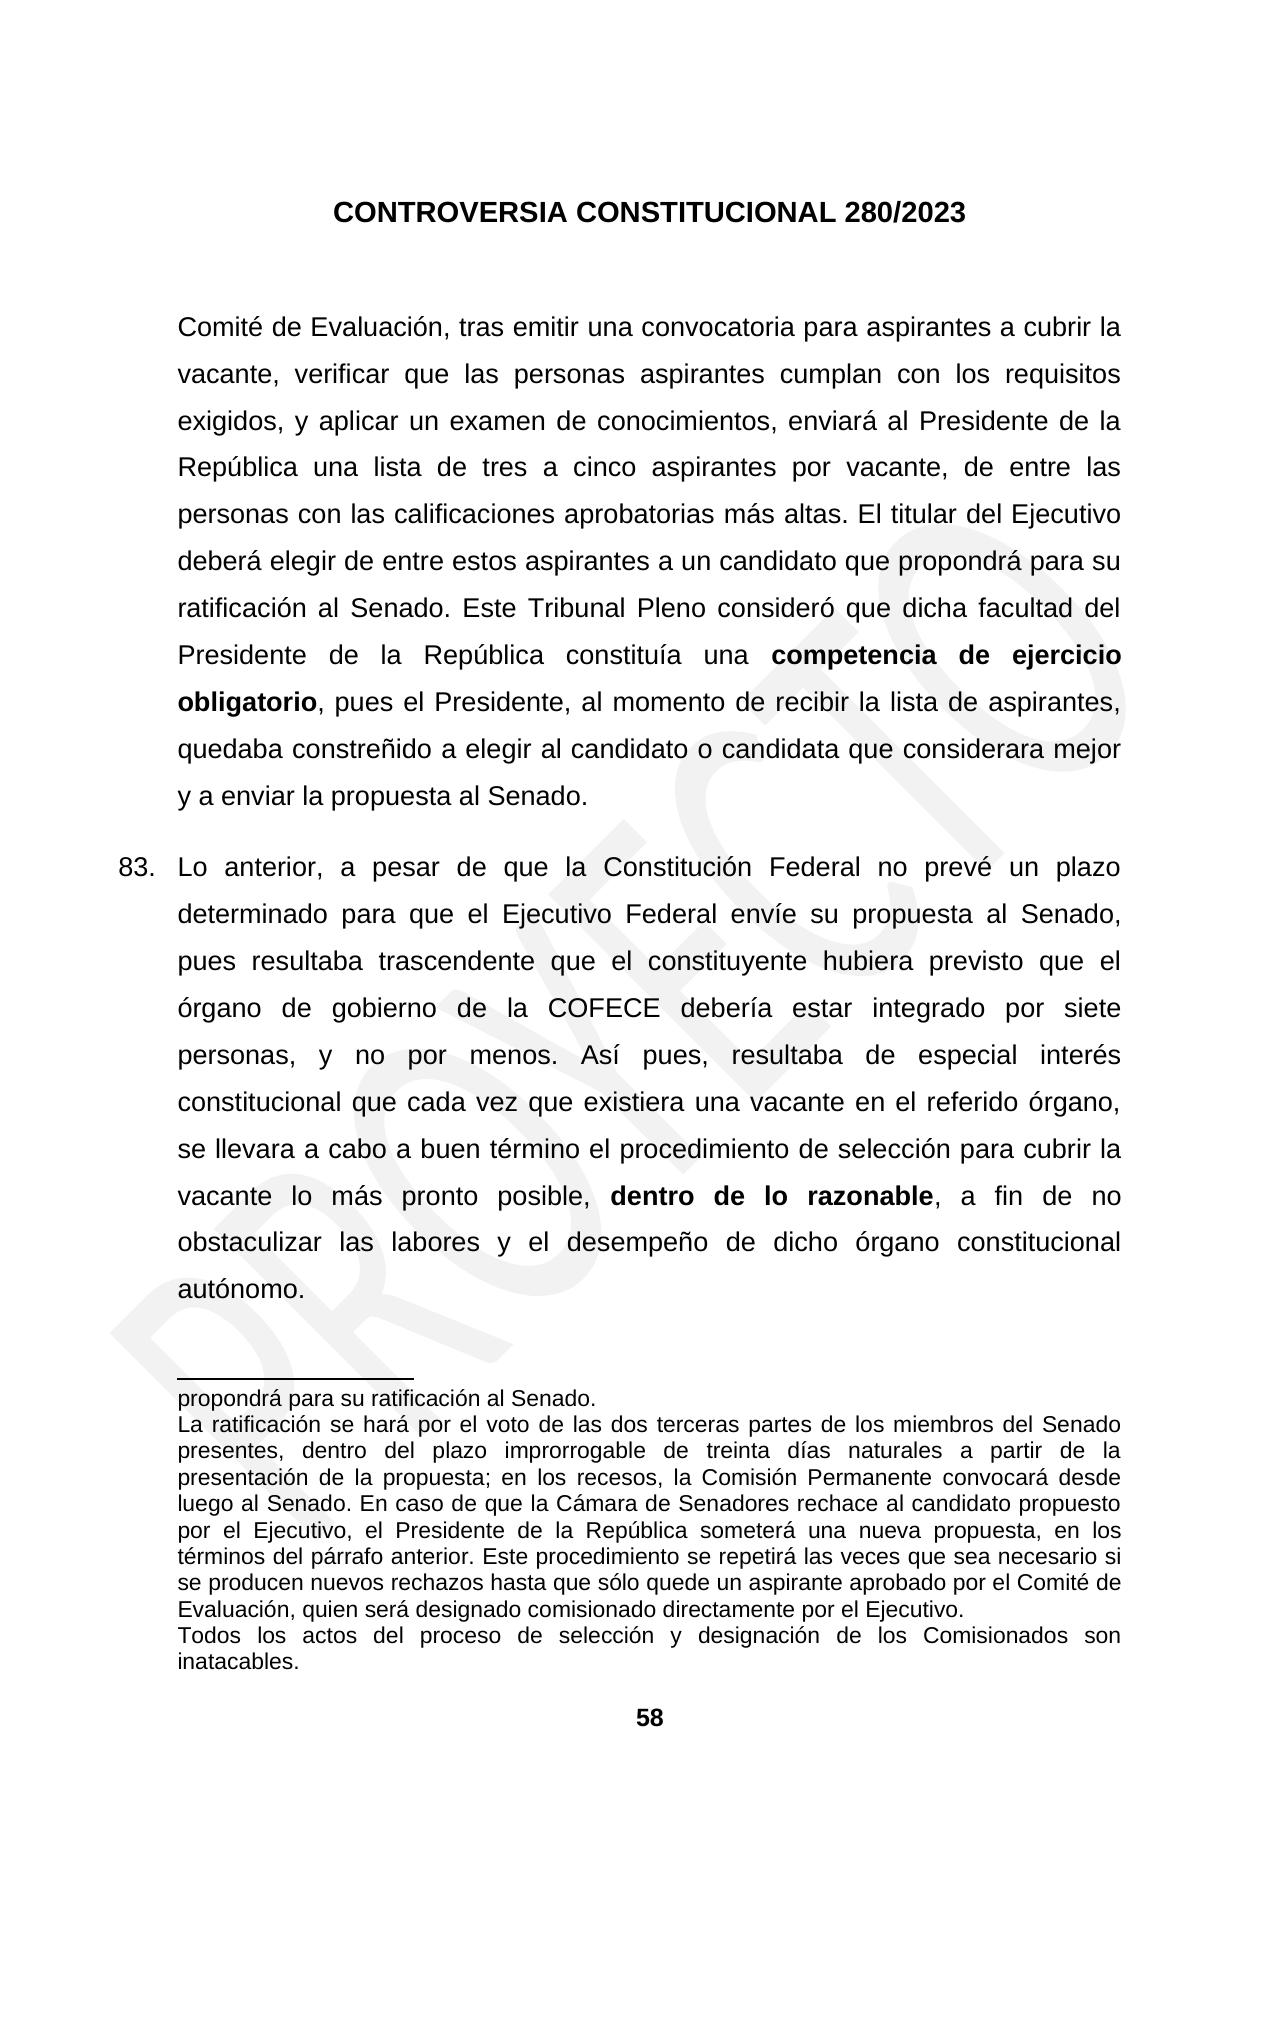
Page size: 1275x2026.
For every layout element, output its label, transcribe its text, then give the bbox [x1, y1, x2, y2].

list El procedimiento para designar a comisionados o comisionadas de la COFECE, regulado en el artículo 28 constitucional, establece que un Comité de Evaluación, tras emitir una convocatoria para aspirantes a cubrir la vacante, verificar que las personas aspirantes cumplan con los requisitos exigidos, y aplicar un examen de conocimientos, enviará al Presidente de la República una lista de tres a cinco aspirantes por vacante, de entre las personas con las calificaciones aprobatorias más altas. El titular del Ejecutivo deberá elegir de entre estos aspirantes a un candidato que propondrá para su ratificación al Senado. Este Tribunal Pleno consideró que dicha facultad del Presidente de la República constituía una competencia de ejercicio obligatorio, pues el Presidente, al momento de recibir la lista de aspirantes, quedaba constreñido a elegir al candidato o candidata que considerara mejor y a enviar la propuesta al Senado. [118, 311, 1122, 811]
list Lo anterior, a pesar de que la Constitución Federal no prevé un plazo determinado para que el Ejecutivo Federal envíe su propuesta al Senado, pues resultaba trascendente que el constituyente hubiera previsto que el órgano de gobierno de la COFECE debería estar integrado por siete personas, y no por menos. Así pues, resultaba de especial interés constitucional que cada vez que existiera una vacante en el referido órgano, se llevara a cabo a buen término el procedimiento de selección para cubrir la vacante lo más pronto posible, dentro de lo razonable, a fin de no obstaculizar las labores y el desempeño de dicho órgano constitucional autónomo. [118, 851, 1122, 1304]
